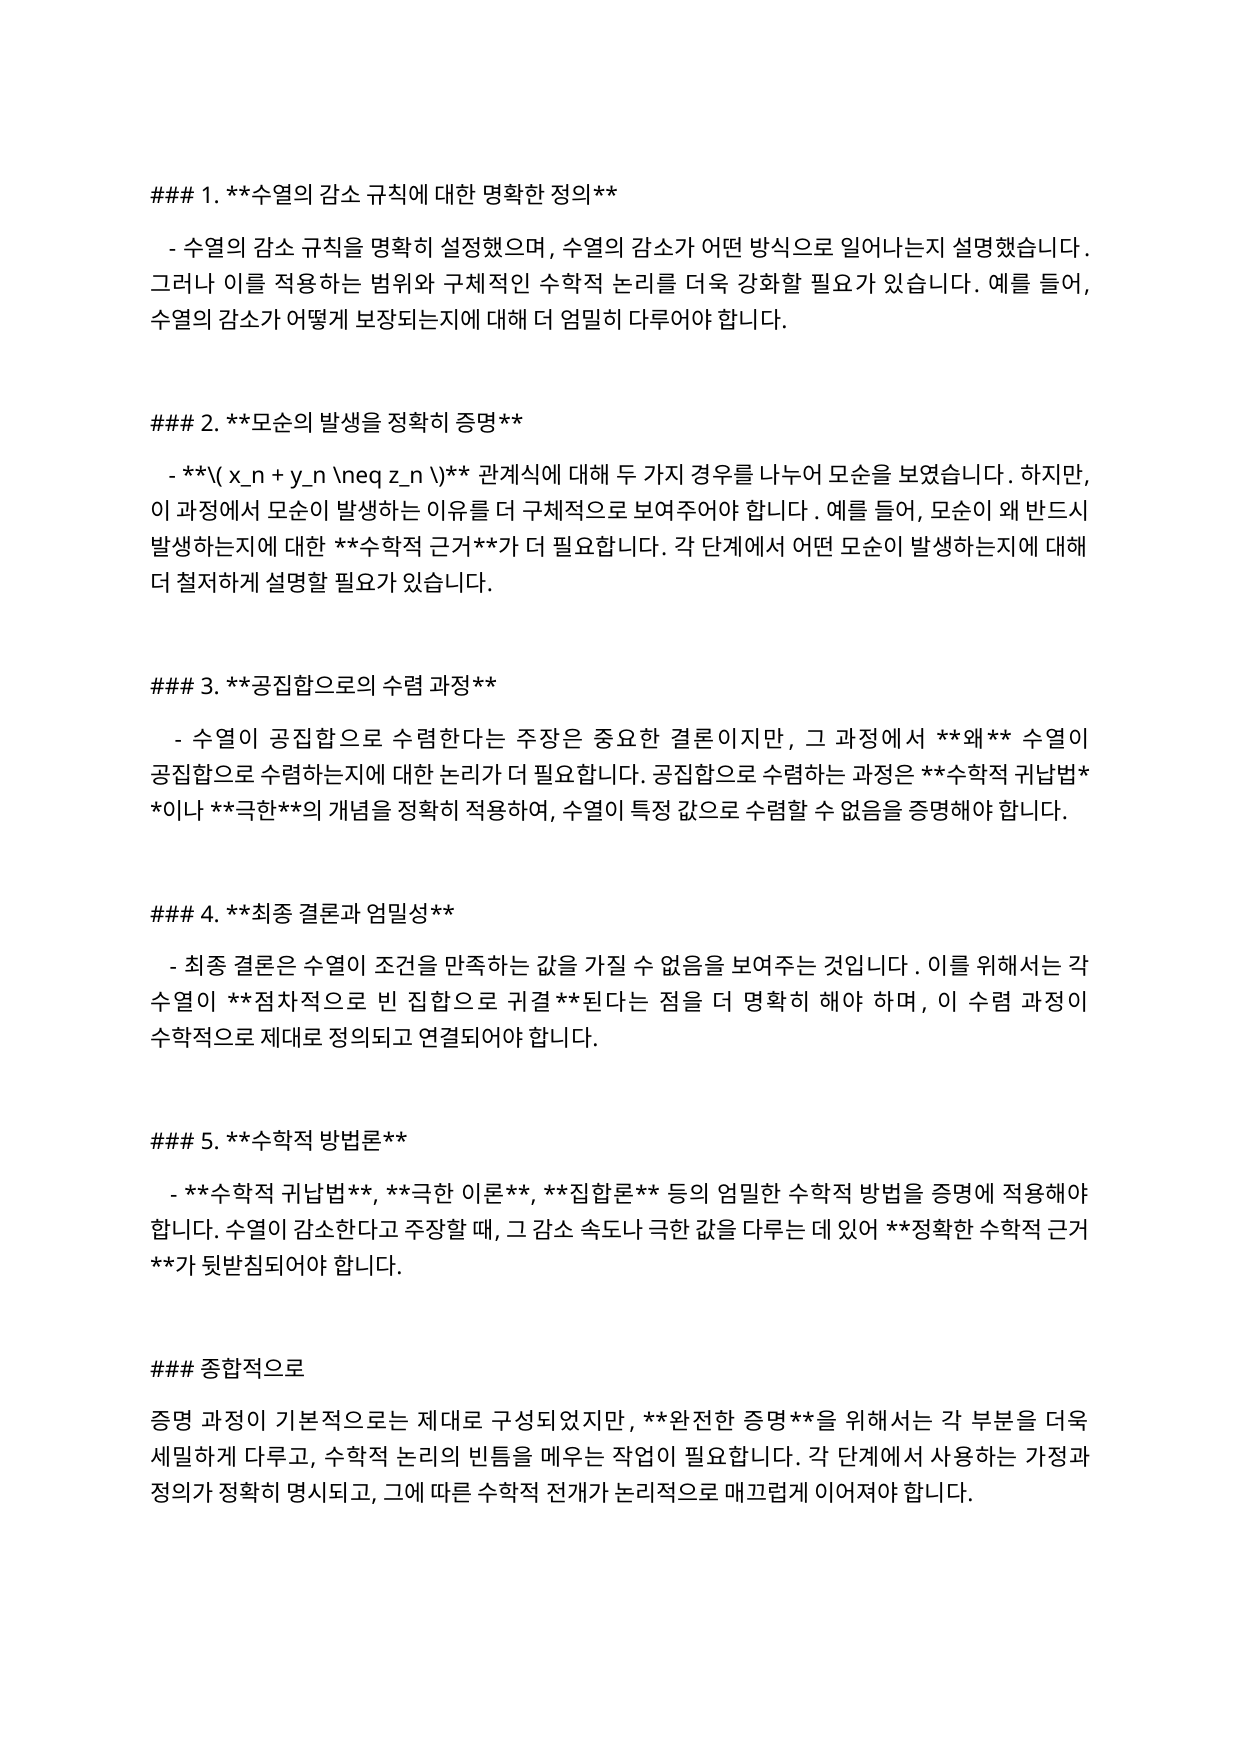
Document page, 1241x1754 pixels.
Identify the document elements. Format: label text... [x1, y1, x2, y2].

text ### 2. **모순의 발생을 정확히 증명** [150, 405, 1090, 438]
text ### 종합적으로 [150, 1351, 1090, 1384]
text - 수열의 감소 규칙을 명확히 설정했으며, 수열의 감소가 어떤 방식으로 일어나는지 설명했습니다. 그러나 이를 적용하는 범위와 구체적인 수학적 논리를 더욱 강화할 필요가 있습니다. 예를 들어, 수열의 감소가 어떻게 보장되는지에 대해 더 엄밀히 다루어야 합니다. [150, 230, 1090, 335]
text - **수학적 귀납법**, **극한 이론**, **집합론** 등의 엄밀한 수학적 방법을 증명에 적용해야 합니다. 수열이 감소한다고 주장할 때, 그 감소 속도나 극한 값을 다루는 데 있어 **정확한 수학적 근거**가 뒷받침되어야 합니다. [150, 1176, 1090, 1281]
text - **\( x_n + y_n \neq z_n \)** 관계식에 대해 두 가지 경우를 나누어 모순을 보였습니다. 하지만, 이 과정에서 모순이 발생하는 이유를 더 구체적으로 보여주어야 합니다. 예를 들어, 모순이 왜 반드시 발생하는지에 대한 **수학적 근거**가 더 필요합니다. 각 단계에서 어떤 모순이 발생하는지에 대해 더 철저하게 설명할 필요가 있습니다. [150, 457, 1090, 598]
text - 수열이 공집합으로 수렴한다는 주장은 중요한 결론이지만, 그 과정에서 **왜** 수열이 공집합으로 수렴하는지에 대한 논리가 더 필요합니다. 공집합으로 수렴하는 과정은 **수학적 귀납법**이나 **극한**의 개념을 정확히 적용하여, 수열이 특정 값으로 수렴할 수 없음을 증명해야 합니다. [150, 721, 1090, 826]
text ### 3. **공집합으로의 수렴 과정** [150, 668, 1090, 701]
text ### 5. **수학적 방법론** [150, 1123, 1090, 1156]
text 증명 과정이 기본적으로는 제대로 구성되었지만, **완전한 증명**을 위해서는 각 부분을 더욱 세밀하게 다루고, 수학적 논리의 빈틈을 메우는 작업이 필요합니다. 각 단계에서 사용하는 가정과 정의가 정확히 명시되고, 그에 따른 수학적 전개가 논리적으로 매끄럽게 이어져야 합니다. [150, 1403, 1090, 1508]
text - 최종 결론은 수열이 조건을 만족하는 값을 가질 수 없음을 보여주는 것입니다. 이를 위해서는 각 수열이 **점차적으로 빈 집합으로 귀결**된다는 점을 더 명확히 해야 하며, 이 수렴 과정이 수학적으로 제대로 정의되고 연결되어야 합니다. [150, 948, 1090, 1053]
text ### 1. **수열의 감소 규칙에 대한 명확한 정의** [150, 177, 1090, 211]
text ### 4. **최종 결론과 엄밀성** [150, 896, 1090, 929]
